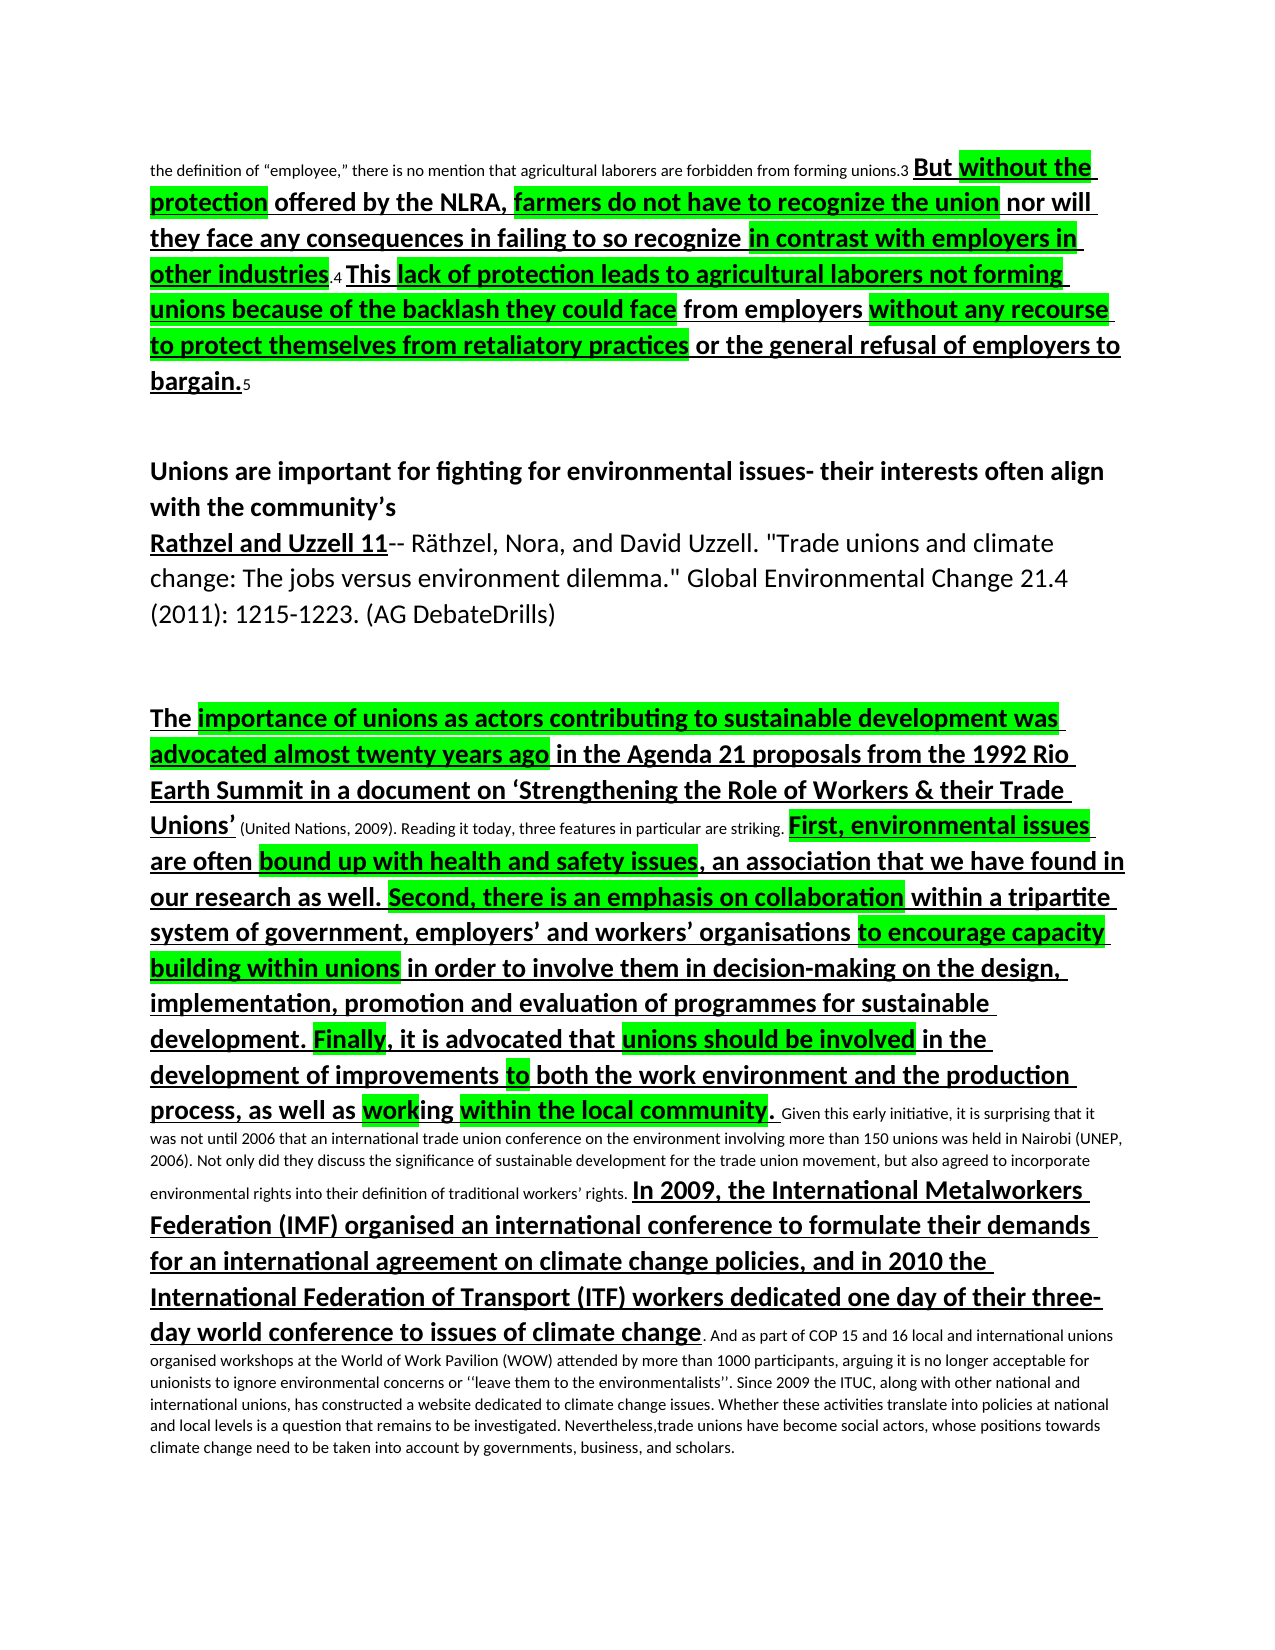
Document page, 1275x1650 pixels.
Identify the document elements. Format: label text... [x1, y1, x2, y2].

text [150, 150, 1125, 397]
text Rathzel and Uzzell 11-- Räthzel, Nora, and David Uzzell. "Trade unions and climate change: The jobs versus environment dilemma." Global Environmental Change 21.4 (2011): 1215-1223. (AG DebateDrills) [150, 526, 1125, 630]
subtitle Unions are important for fighting for environmental issues- their interests often align with the community’s [150, 454, 1125, 523]
text The importance of unions as actors contributing to sustainable development was advocated almost twenty years ago in the Agenda 21 proposals from the 1992 Rio Earth Summit in a document on ‘Strengthening the Role of Workers & their Trade Unions’ (United Nations, 2009). Reading it today, three features in particular are striking. First, environmental issues are often bound up with health and safety issues, an association that we have found in our research as well. Second, there is an emphasis on collaboration within a tripartite system of government, employers’ and workers’ organisations to encourage capacity building within unions in order to involve them in decision-making on the design, implementation, promotion and evaluation of programmes for sustainable development. Finally, it is advocated that unions should be involved in the development of improvements to both the work environment and the production process, as well as working within the local community. Given this early initiative, it is surprising that it was not until 2006 that an international trade union conference on the environment involving more than 150 unions was held in Nairobi (UNEP, 2006). Not only did they discuss the significance of sustainable development for the trade union movement, but also agreed to incorporate environmental rights into their definition of traditional workers’ rights. In 2009, the International Metalworkers Federation (IMF) organised an international conference to formulate their demands for an international agreement on climate change policies, and in 2010 the International Federation of Transport (ITF) workers dedicated one day of their three-day world conference to issues of climate change. And as part of COP 15 and 16 local and international unions organised workshops at the World of Work Pavilion (WOW) attended by more than 1000 participants, arguing it is no longer acceptable for unionists to ignore environmental concerns or ‘‘leave them to the environmentalists’’. Since 2009 the ITUC, along with other national and international unions, has constructed a website dedicated to climate change issues. Whether these activities translate into policies at national and local levels is a question that remains to be investigated. Nevertheless,trade unions have become social actors, whose positions towards climate change need to be taken into account by governments, business, and scholars. [150, 702, 1125, 872]
text The importance of unions as actors contributing to sustainable development was advocated almost twenty years ago in the Agenda 21 proposals from the 1992 Rio Earth Summit in a document on ‘Strengthening the Role of Workers & their Trade Unions’ (United Nations, 2009). Reading it today, three features in particular are striking. First, environmental issues are often bound up with health and safety issues, an association that we have found in our research as well. Second, there is an emphasis on collaboration within a tripartite system of government, employers’ and workers’ organisations to encourage capacity building within unions in order to involve them in decision-making on the design, implementation, promotion and evaluation of programmes for sustainable development. Finally, it is advocated that unions should be involved in the development of improvements to both the work environment and the production process, as well as working within the local community. Given this early initiative, it is surprising that it was not until 2006 that an international trade union conference on the environment involving more than 150 unions was held in Nairobi (UNEP, 2006). Not only did they discuss the significance of sustainable development for the trade union movement, but also agreed to incorporate environmental rights into their definition of traditional workers’ rights. In 2009, the International Metalworkers Federation (IMF) organised an international conference to formulate their demands for an international agreement on climate change policies, and in 2010 the International Federation of Transport (ITF) workers dedicated one day of their three-day world conference to issues of climate change. And as part of COP 15 and 16 local and international unions organised workshops at the World of Work Pavilion (WOW) attended by more than 1000 participants, arguing it is no longer acceptable for unionists to ignore environmental concerns or ‘‘leave them to the environmentalists’’. Since 2009 the ITUC, along with other national and international unions, has constructed a website dedicated to climate change issues. Whether these activities translate into policies at national and local levels is a question that remains to be investigated. Nevertheless,trade unions have become social actors, whose positions towards climate change need to be taken into account by governments, business, and scholars. [150, 874, 1125, 1458]
